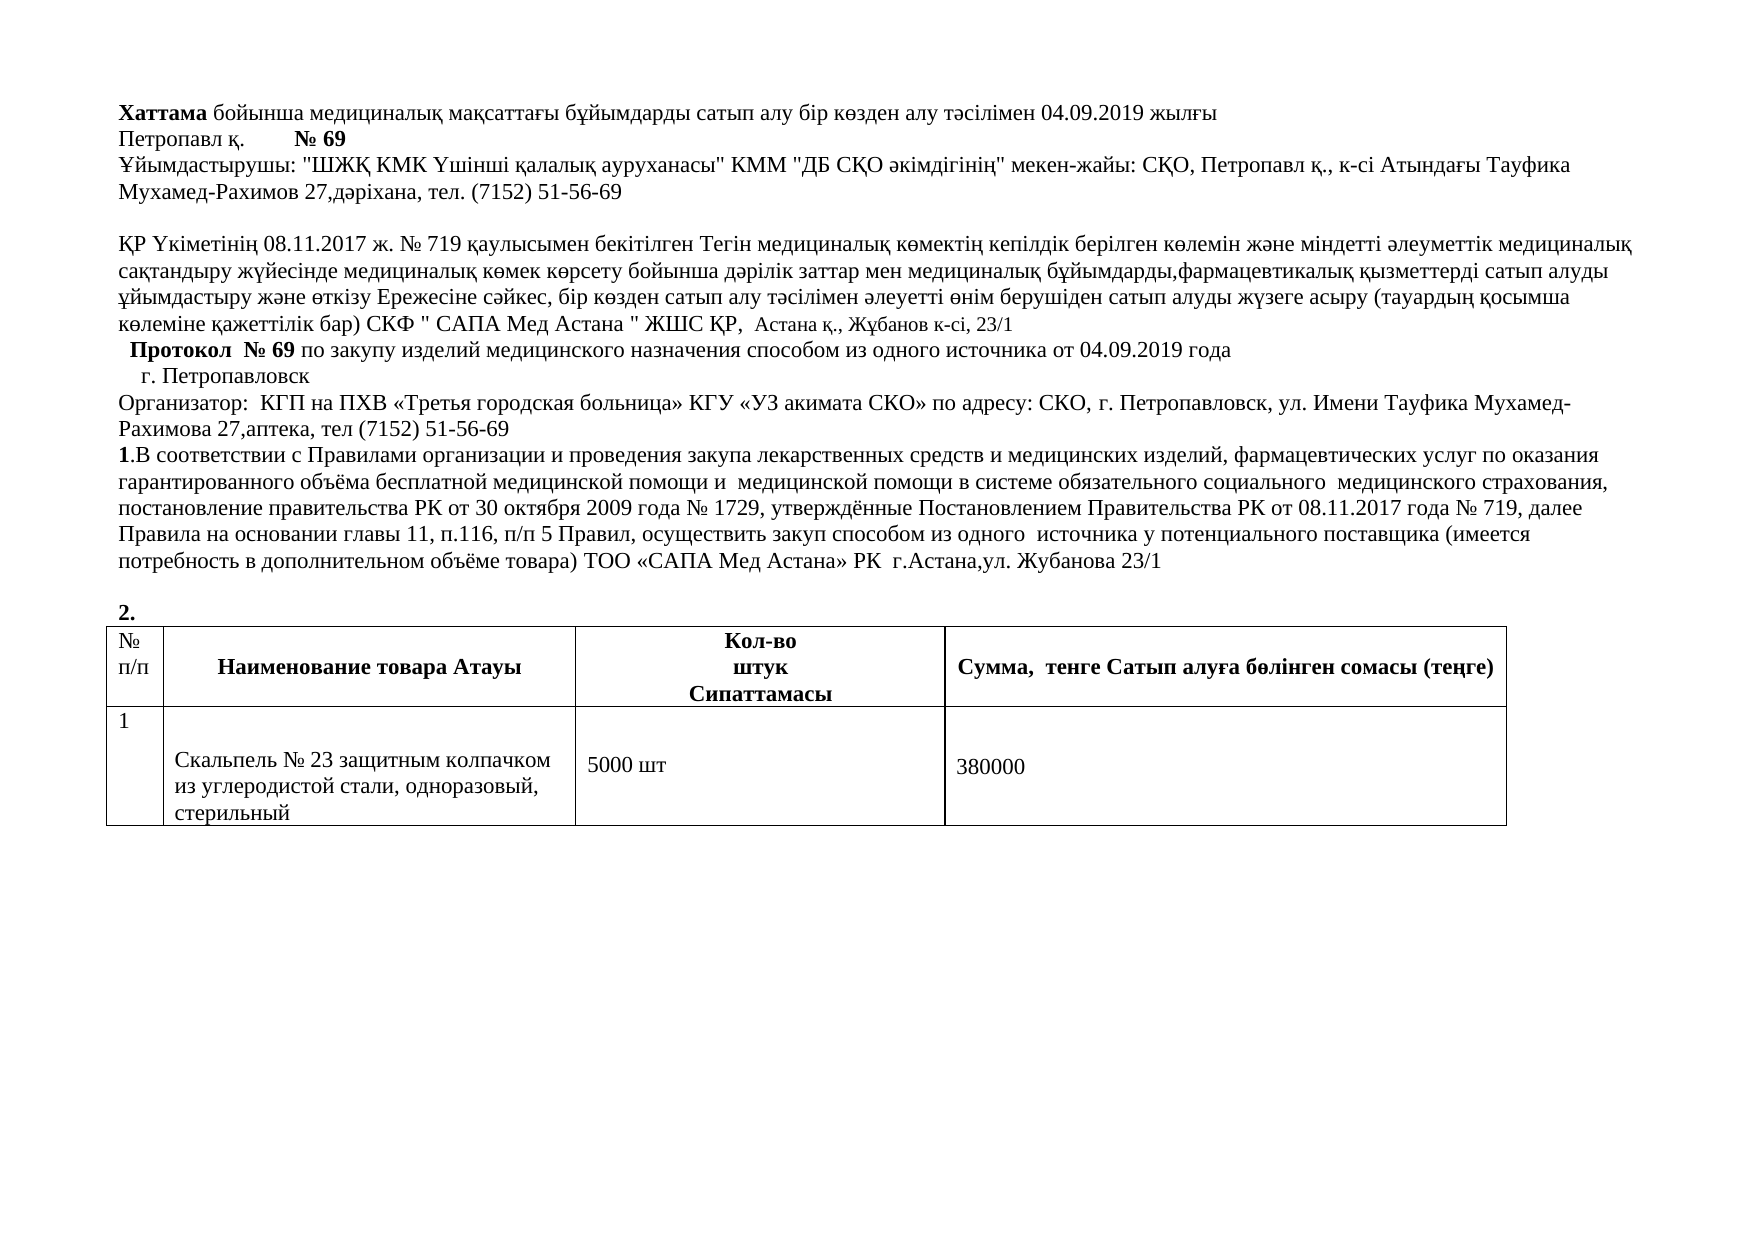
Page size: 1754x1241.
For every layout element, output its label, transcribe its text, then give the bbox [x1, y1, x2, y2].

text ҚР Үкіметінің 08.11.2017 ж. № 719 қаулысымен бекітілген Тегін медициналық көмектің кепілдік берілген көлемін және міндетті әлеуметтік медициналық сақтандыру жүйесінде медициналық көмек көрсету бойынша дәрілік заттар мен медициналық бұйымдарды,фармацевтикалық қызметтерді сатып алуды ұйымдастыру және өткізу Ережесіне сәйкес, бір көзден сатып алу тәсілімен әлеуетті өнім берушіден сатып алуды жүзеге асыру (тауардың қосымша көлеміне қажеттілік бар) СКФ " САПА Мед Астана " ЖШС ҚР, Астана қ., Жұбанов к-сі, 23/1 [118, 231, 1636, 336]
text Ұйымдастырушы: "ШЖҚ КМК Үшінші қалалық ауруханасы" КММ "ДБ СҚО әкімдігінің" мекен-жайы: СҚО, Петропавл қ., к-сі Атындағы Тауфика Мухамед-Рахимов 27,дәріхана, тел. (7152) 51-56-69 [118, 151, 1636, 204]
table_header Наименование товара Атауы [164, 627, 575, 706]
table_header № п/п [107, 627, 163, 706]
table_cell Скальпель № 23 защитным колпачком из углеродистой стали, одноразовый, стерильный [164, 707, 575, 825]
text Протокол № 69 по закупу изделий медицинского назначения способом из одного источника от 04.09.2019 года [118, 336, 1636, 362]
table_cell 5000 шт [576, 707, 944, 825]
table_cell 380000 [946, 707, 1506, 825]
text 1.В соответствии с Правилами организации и проведения закупа лекарственных средств и медицинских изделий, фармацевтических услуг по оказания гарантированного объёма бесплатной медицинской помощи и медицинской помощи в системе обязательного социального медицинского страхования, постановление правительства РК от 30 октября 2009 года № 1729, утверждённые Постановлением Правительства РК от 08.11.2017 года № 719, далее Правила на основании главы 11, п.116, п/п 5 Правил, осуществить закуп способом из одного источника у потенциального поставщика (имеется потребность в дополнительном объёме товара) ТОО «САПА Мед Астана» РК г.Астана,ул. Жубанова 23/1 [584, 441, 1636, 573]
text Петропавл қ. № 69 [118, 125, 1636, 151]
text г. Петропавловск [118, 362, 1636, 389]
text 2. [118, 599, 1636, 626]
table_header Сумма, тенге Сатып алуға бөлінген сомасы (теңге) [946, 627, 1506, 706]
table_cell 1 [107, 707, 163, 825]
text Организатор: КГП на ПХВ «Третья городская больница» КГУ «УЗ акимата СКО» по адресу: СКО, г. Петропавловск, ул. Имени Тауфика Мухамед-Рахимова 27,аптека, тел (7152) 51-56-69 [118, 389, 1636, 441]
text Хаттама бойынша медициналық мақсаттағы бұйымдарды сатып алу бір көзден алу тәсілімен 04.09.2019 жылғы [118, 99, 1636, 125]
table_header Кол-во штук Сипаттамасы [576, 627, 944, 706]
